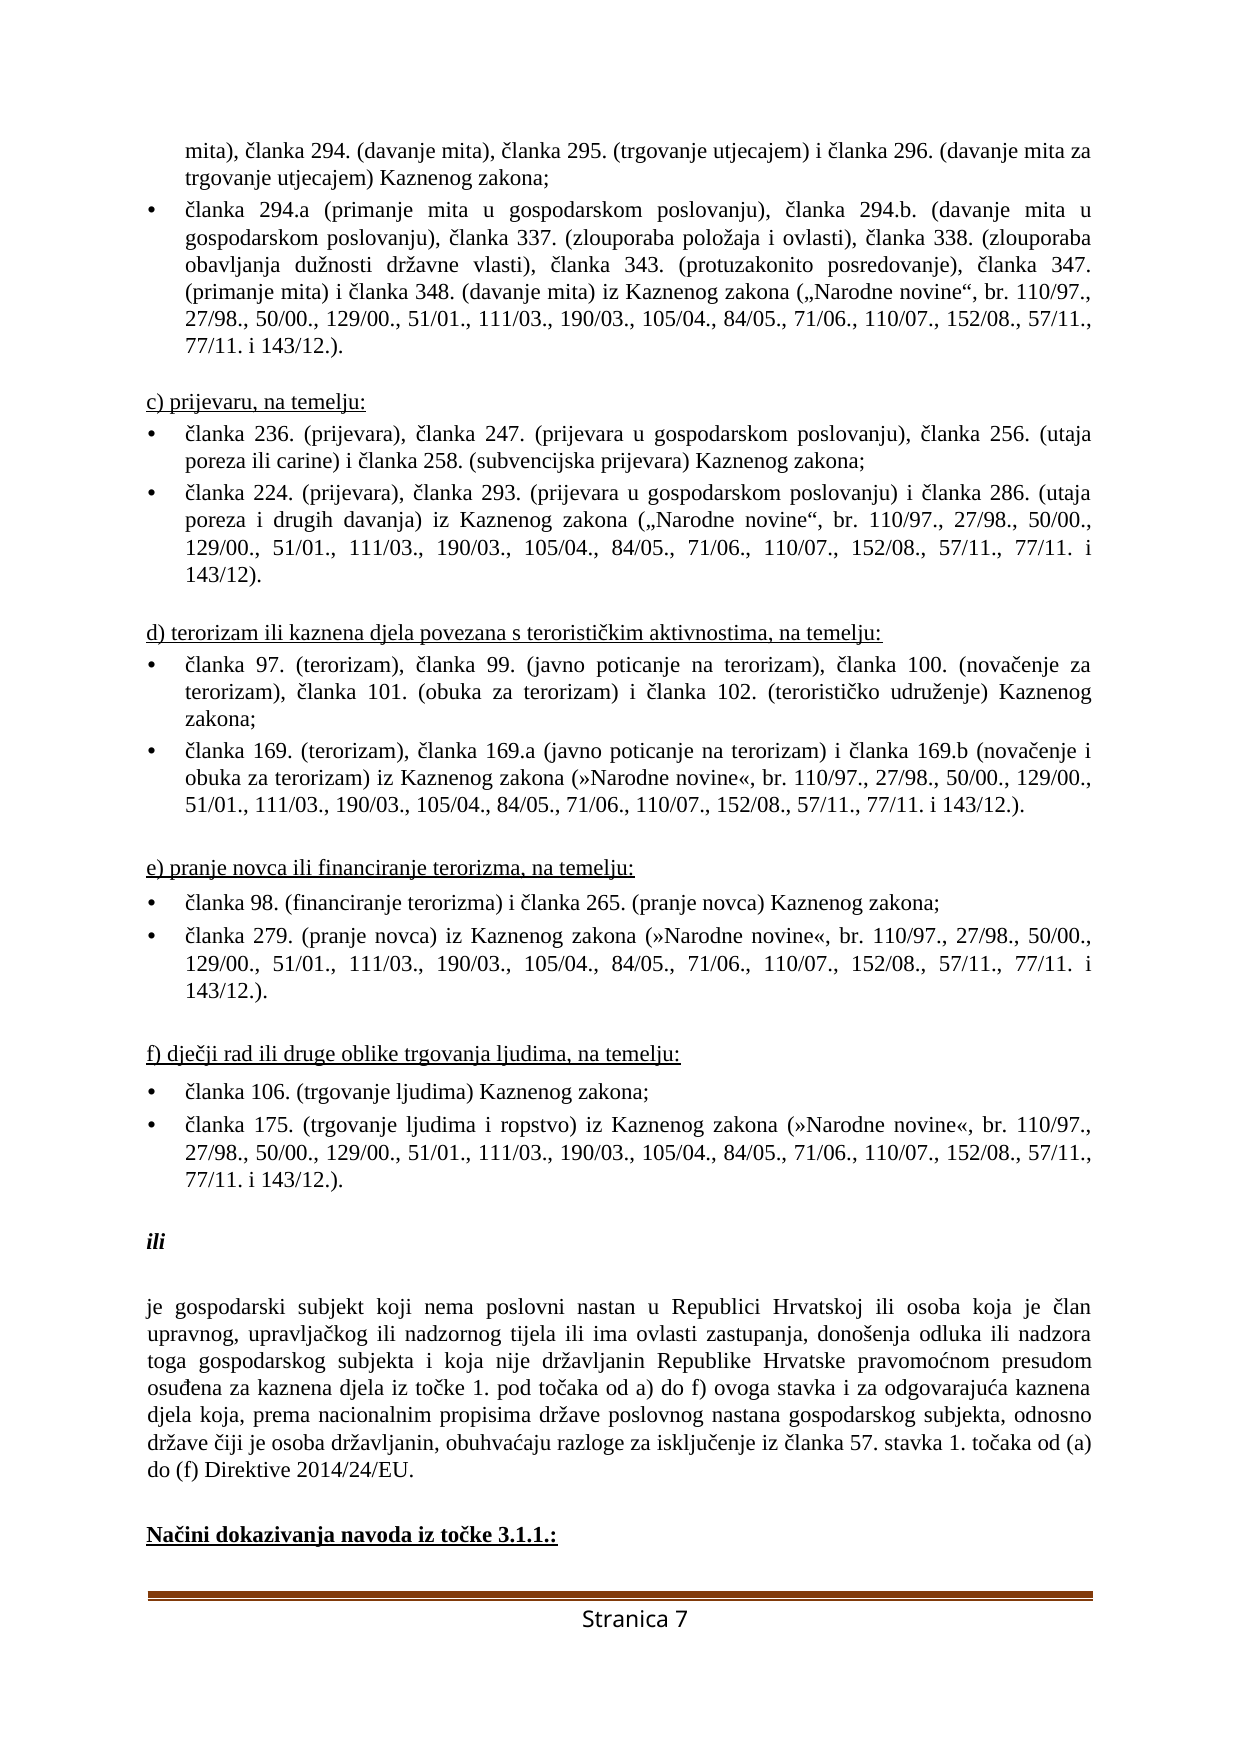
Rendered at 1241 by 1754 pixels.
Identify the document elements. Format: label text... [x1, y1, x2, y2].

text c) prijevaru, na temelju: [146, 388, 1093, 414]
text Načini dokazivanja navoda iz točke 3.1.1.: [146, 1521, 1093, 1548]
text e) pranje novca ili financiranje terorizma, na temelju: [146, 853, 1093, 880]
list članka 294.a (primanje mita u gospodarskom poslovanju), članka 294.b. (davanje mita u gospodarskom poslovanju), članka 337. (zlouporaba položaja i ovlasti), članka 338. (zlouporaba obavljanja dužnosti državne vlasti), članka 343. (protuzakonito posredovanje), članka 347. (primanje mita) i članka 348. (davanje mita) iz Kaznenog zakona („Narodne novine“, br. 110/97., 27/98., 50/00., 129/00., 51/01., 111/03., 190/03., 105/04., 84/05., 71/06., 110/07., 152/08., 57/11., 77/11. i 143/12.). [147, 196, 1093, 358]
text d) terorizam ili kaznena djela povezana s terorističkim aktivnostima, na temelju: [146, 619, 1093, 645]
text f) dječji rad ili druge oblike trgovanja ljudima, na temelju: [146, 1040, 1093, 1067]
list članka 279. (pranje novca) iz Kaznenog zakona (»Narodne novine«, br. 110/97., 27/98., 50/00., 129/00., 51/01., 111/03., 190/03., 105/04., 84/05., 71/06., 110/07., 152/08., 57/11., 77/11. i 143/12.). [147, 922, 1093, 1003]
list članka 236. (prijevara), članka 247. (prijevara u gospodarskom poslovanju), članka 256. (utaja poreza ili carine) i članka 258. (subvencijska prijevara) Kaznenog zakona; [147, 420, 1093, 473]
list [147, 137, 1093, 190]
text ili [146, 1228, 1093, 1254]
list članka 106. (trgovanje ljudima) Kaznenog zakona; [147, 1078, 1093, 1104]
list članka 97. (terorizam), članka 99. (javno poticanje na terorizam), članka 100. (novačenje za terorizam), članka 101. (obuka za terorizam) i članka 102. (terorističko udruženje) Kaznenog zakona; [147, 651, 1093, 731]
list članka 175. (trgovanje ljudima i ropstvo) iz Kaznenog zakona (»Narodne novine«, br. 110/97., 27/98., 50/00., 129/00., 51/01., 111/03., 190/03., 105/04., 84/05., 71/06., 110/07., 152/08., 57/11., 77/11. i 143/12.). [147, 1111, 1093, 1192]
list članka 169. (terorizam), članka 169.a (javno poticanje na terorizam) i članka 169.b (novačenje i obuka za terorizam) iz Kaznenog zakona (»Narodne novine«, br. 110/97., 27/98., 50/00., 129/00., 51/01., 111/03., 190/03., 105/04., 84/05., 71/06., 110/07., 152/08., 57/11., 77/11. i 143/12.). [147, 737, 1093, 818]
text je gospodarski subjekt koji nema poslovni nastan u Republici Hrvatskoj ili osoba koja je član upravnog, upravljačkog ili nadzornog tijela ili ima ovlasti zastupanja, donošenja odluka ili nadzora toga gospodarskog subjekta i koja nije državljanin Republike Hrvatske pravomoćnom presudom osuđena za kaznena djela iz točke 1. pod točaka od a) do f) ovoga stavka i za odgovarajuća kaznena djela koja, prema nacionalnim propisima države poslovnog nastana gospodarskog subjekta, odnosno države čiji je osoba državljanin, obuhvaćaju razloge za isključenje iz članka 57. stavka 1. točaka od (a) do (f) Direktive 2014/24/EU. [146, 1293, 1093, 1482]
list članka 98. (financiranje terorizma) i članka 265. (pranje novca) Kaznenog zakona; [147, 889, 1093, 915]
list članka 224. (prijevara), članka 293. (prijevara u gospodarskom poslovanju) i članka 286. (utaja poreza i drugih davanja) iz Kaznenog zakona („Narodne novine“, br. 110/97., 27/98., 50/00., 129/00., 51/01., 111/03., 190/03., 105/04., 84/05., 71/06., 110/07., 152/08., 57/11., 77/11. i 143/12). [147, 479, 1093, 587]
